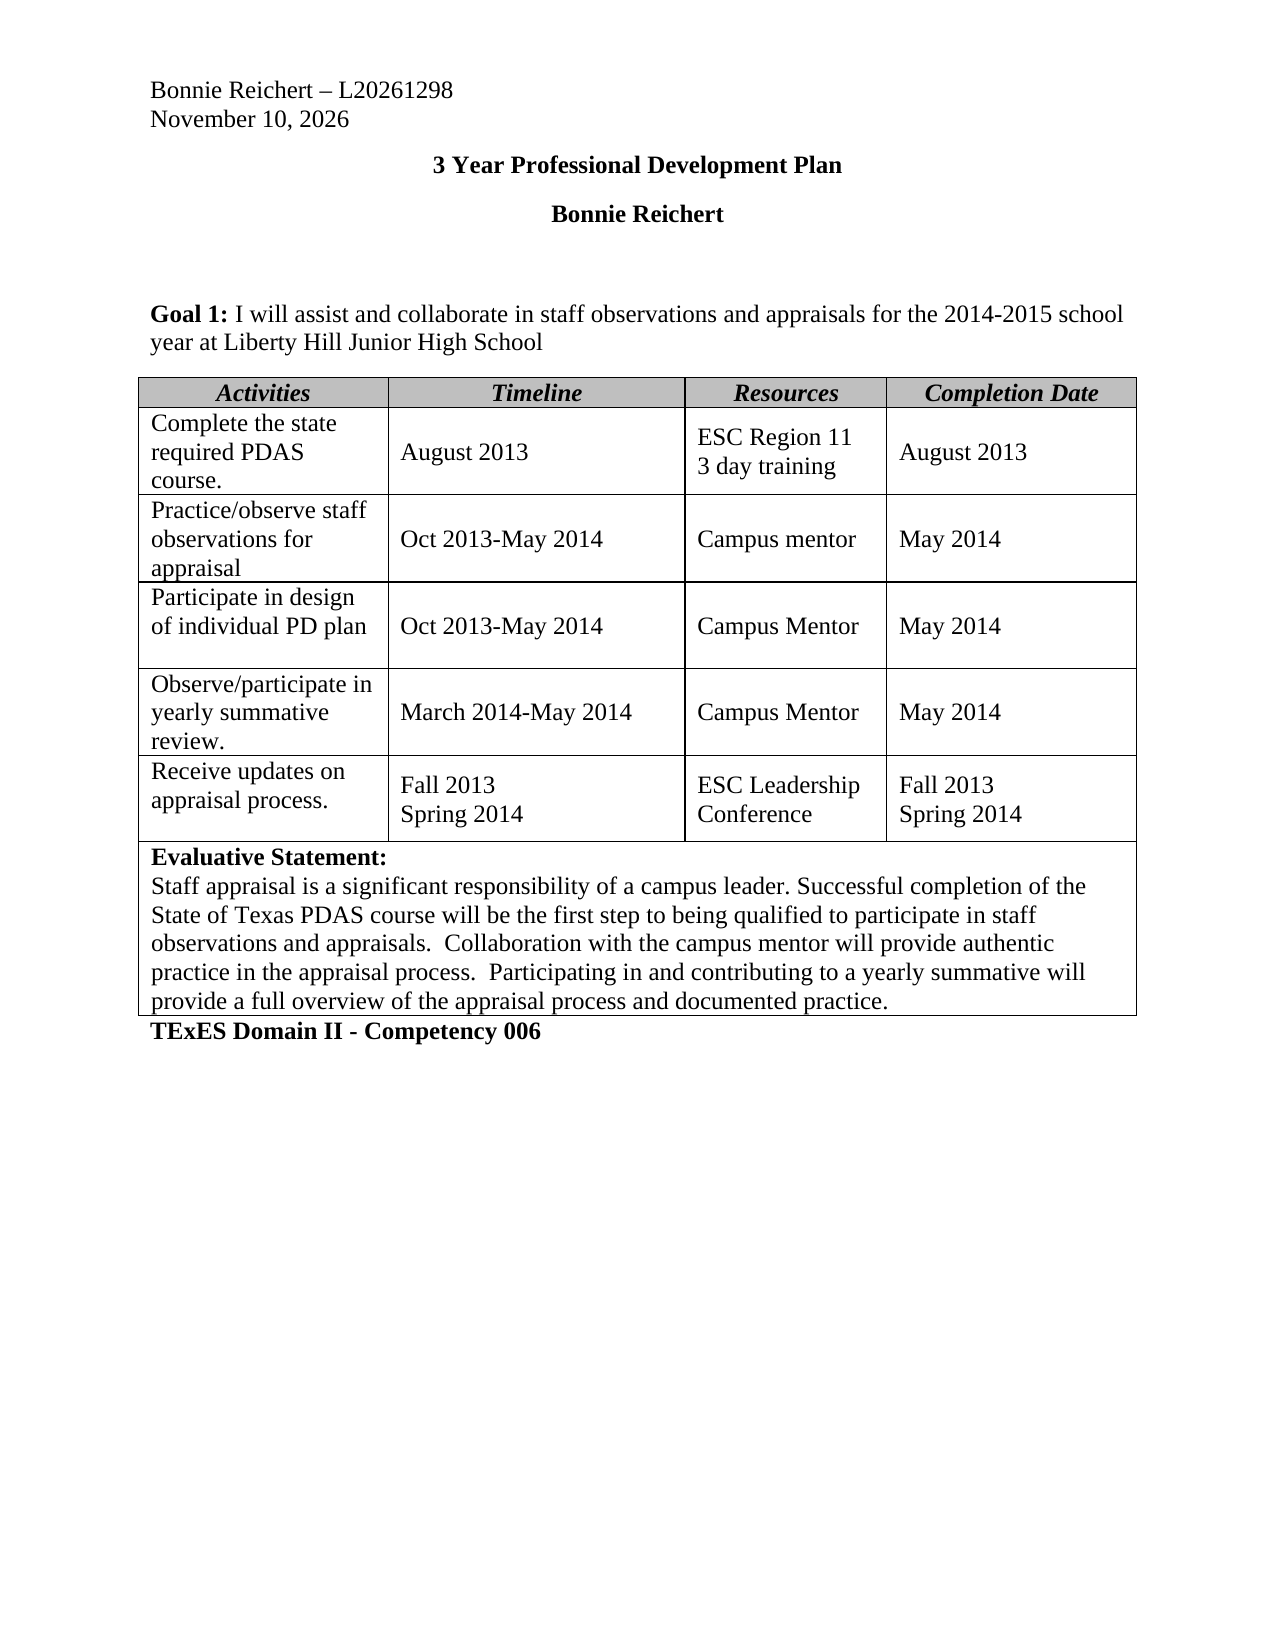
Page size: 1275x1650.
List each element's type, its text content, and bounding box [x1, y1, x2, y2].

table_cell Fall 2013 Spring 2014 [389, 756, 684, 841]
table_cell Campus Mentor [686, 669, 886, 755]
table_cell Oct 2013-May 2014 [389, 583, 684, 668]
table_cell Oct 2013-May 2014 [389, 495, 684, 581]
table_cell ESC Region 11 3 day training [686, 408, 886, 494]
table_cell March 2014-May 2014 [389, 669, 684, 755]
table_cell May 2014 [887, 583, 1136, 668]
text Goal 1: I will assist and collaborate in staff observations and appraisals for the 2014-2015 school year at Liberty Hill Junior High School [150, 299, 1125, 356]
table_cell August 2013 [389, 408, 684, 494]
table_cell Participate in design of individual PD plan [139, 583, 388, 668]
text Bonnie Reichert [150, 199, 1125, 228]
table_cell Observe/participate in yearly summative review. [139, 669, 388, 755]
table_cell Receive updates on appraisal process. [139, 756, 388, 841]
table_header Timeline [389, 378, 684, 407]
table_header Completion Date [887, 378, 1136, 407]
table_cell August 2013 [887, 408, 1136, 494]
table_header Activities [139, 378, 388, 407]
table_cell May 2014 [887, 669, 1136, 755]
table_cell May 2014 [887, 495, 1136, 581]
table_cell ESC Leadership Conference [686, 756, 886, 841]
text 3 Year Professional Development Plan [150, 150, 1125, 179]
table_cell Campus Mentor [686, 583, 886, 668]
table_cell Complete the state required PDAS course. [139, 408, 388, 494]
table_cell Practice/observe staff observations for appraisal [139, 495, 388, 581]
table_cell Campus mentor [686, 495, 886, 581]
table_cell Evaluative Statement: Staff appraisal is a significant responsibility of a campus leader. Successful completion of the State of Texas PDAS course will be the first step to being qualified to participate in staff observations and appraisals. Collaboration with the campus mentor will provide authentic practice in the appraisal process. Participating in and contributing to a yearly summative will provide a full overview of the appraisal process and documented practice. [139, 842, 1136, 1015]
table_header Resources [686, 378, 886, 407]
table_cell Fall 2013 Spring 2014 [887, 756, 1136, 841]
text TExES Domain II - Competency 006 [150, 1016, 1125, 1044]
